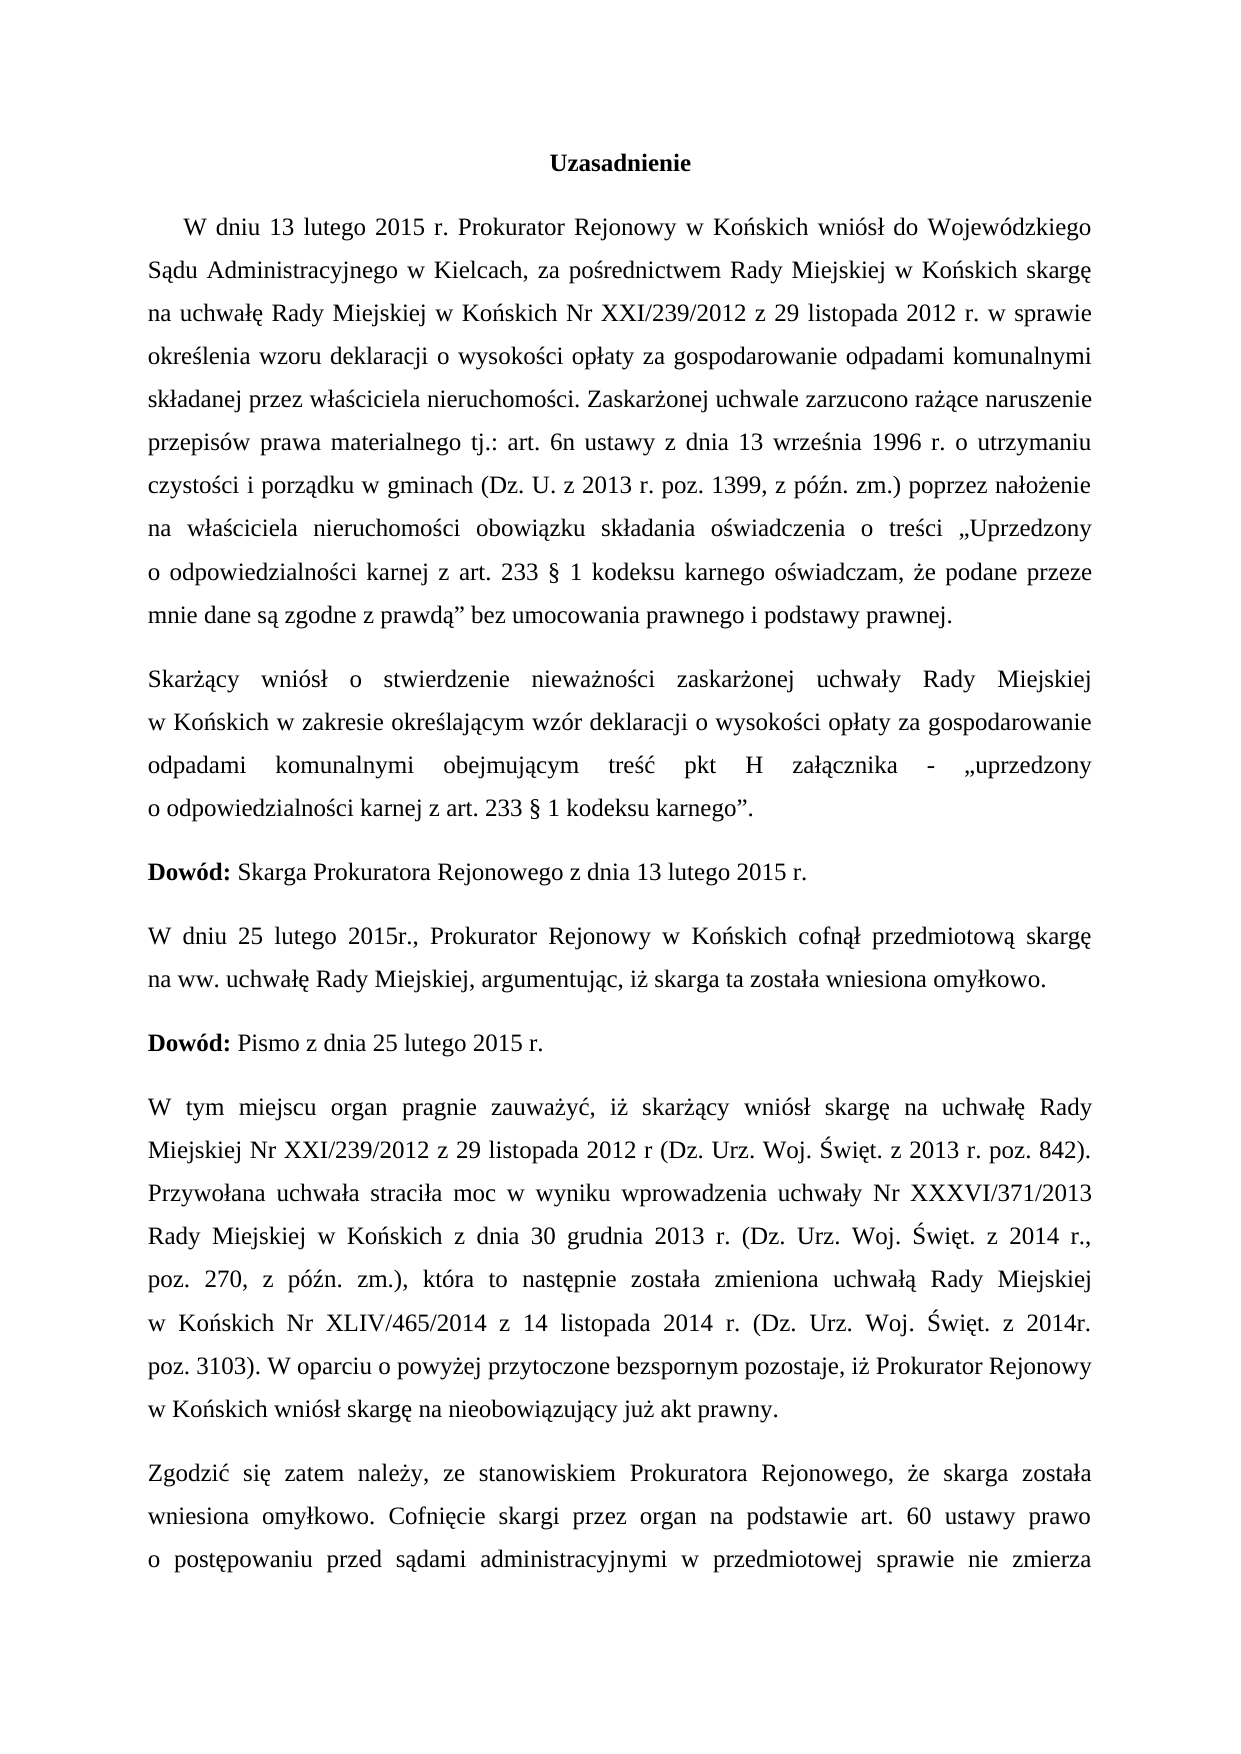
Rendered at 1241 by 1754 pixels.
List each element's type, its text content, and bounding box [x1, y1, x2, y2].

text Skarżący wniósł o stwierdzenie nieważności zaskarżonej uchwały Rady Miejskiej w Końskich w zakresie określającym wzór deklaracji o wysokości opłaty za gospodarowanie odpadami komunalnymi obejmującym treść pkt H załącznika - „uprzedzony o odpowiedzialności karnej z art. 233 § 1 kodeksu karnego”. [148, 664, 1093, 822]
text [148, 1458, 1093, 1573]
text W dniu 25 lutego 2015r., Prokurator Rejonowy w Końskich cofnął przedmiotową skargę na ww. uchwałę Rady Miejskiej, argumentując, iż skarga ta została wniesiona omyłkowo. [148, 921, 1093, 993]
text Uzasadnienie [148, 148, 1093, 176]
text W dniu 13 lutego 2015 r. Prokurator Rejonowy w Końskich wniósł do Wojewódzkiego Sądu Administracyjnego w Kielcach, za pośrednictwem Rady Miejskiej w Końskich skargę na uchwałę Rady Miejskiej w Końskich Nr XXI/239/2012 z 29 listopada 2012 r. w sprawie określenia wzoru deklaracji o wysokości opłaty za gospodarowanie odpadami komunalnymi składanej przez właściciela nieruchomości. Zaskarżonej uchwale zarzucono rażące naruszenie przepisów prawa materialnego tj.: art. 6n ustawy z dnia 13 września 1996 r. o utrzymaniu czystości i porządku w gminach (Dz. U. z 2013 r. poz. 1399, z późn. zm.) poprzez nałożenie na właściciela nieruchomości obowiązku składania oświadczenia o treści „Uprzedzony o odpowiedzialności karnej z art. 233 § 1 kodeksu karnego oświadczam, że podane przeze mnie dane są zgodne z prawdą” bez umocowania prawnego i podstawy prawnej. [148, 212, 1093, 628]
text Dowód: Skarga Prokuratora Rejonowego z dnia 13 lutego 2015 r. [148, 857, 1093, 886]
text W tym miejscu organ pragnie zauważyć, iż skarżący wniósł skargę na uchwałę Rady Miejskiej Nr XXI/239/2012 z 29 listopada 2012 r (Dz. Urz. Woj. Święt. z 2013 r. poz. 842). Przywołana uchwała straciła moc w wyniku wprowadzenia uchwały Nr XXXVI/371/2013 Rady Miejskiej w Końskich z dnia 30 grudnia 2013 r. (Dz. Urz. Woj. Święt. z 2014 r., poz. 270, z późn. zm.), która to następnie została zmieniona uchwałą Rady Miejskiej w Końskich Nr XLIV/465/2014 z 14 listopada 2014 r. (Dz. Urz. Woj. Święt. z 2014r. poz. 3103). W oparciu o powyżej przytoczone bezspornym pozostaje, iż Prokurator Rejonowy w Końskich wniósł skargę na nieobowiązujący już akt prawny. [148, 1092, 1093, 1423]
text Dowód: Pismo z dnia 25 lutego 2015 r. [148, 1028, 1093, 1057]
